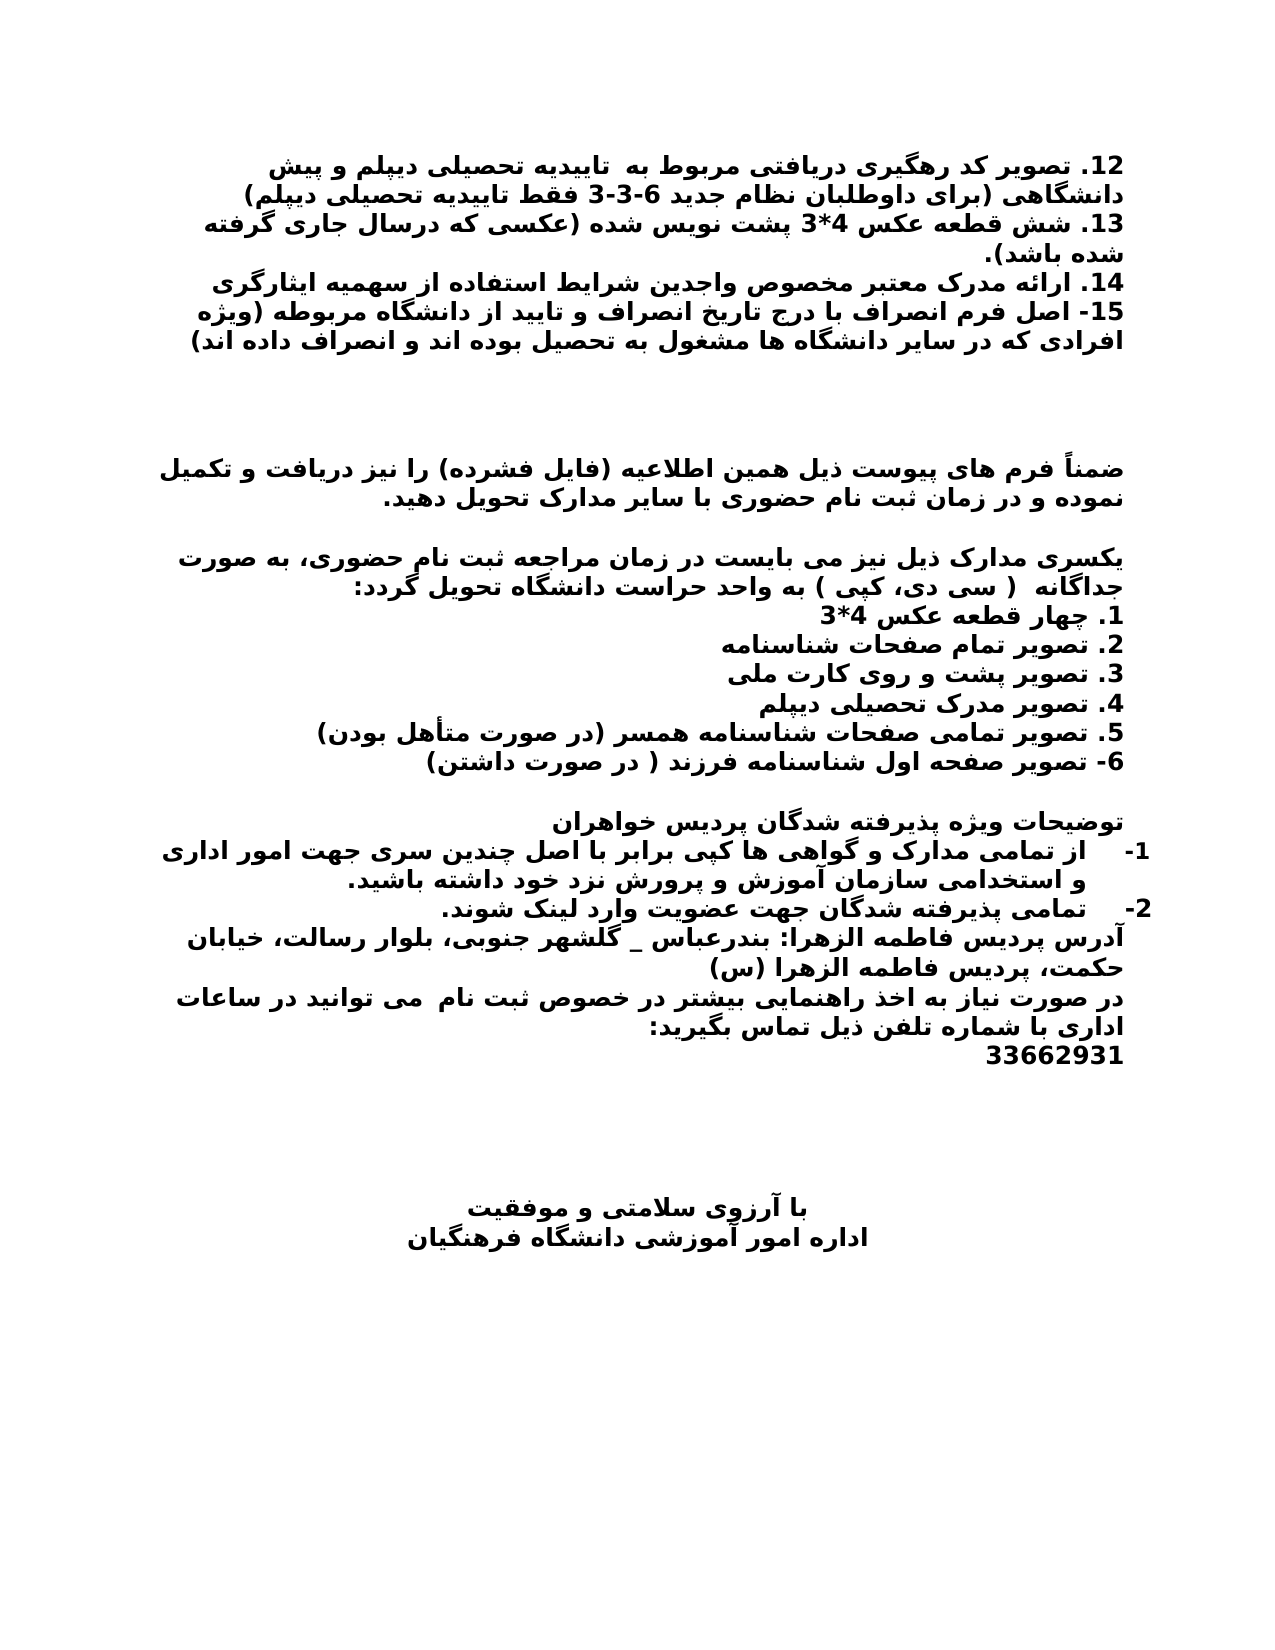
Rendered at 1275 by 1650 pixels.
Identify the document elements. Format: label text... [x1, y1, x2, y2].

text اداره امور آموزشی دانشگاه فرهنگیان [150, 1223, 1125, 1252]
text آدرس پردیس فاطمه الزهرا: بندرعباس _ گلشهر جنوبی، بلوار رسالت، خیابان حکمت، پردیس فاطمه الزهرا (س) [150, 923, 1124, 982]
text 33662931 [150, 1042, 1124, 1071]
text توضیحات ویژه پذیرفته شدگان پردیس خواهران [150, 807, 1124, 836]
text ضمناً فرم های پیوست ذیل همین اطلاعیه (فایل فشرده) را نیز دریافت و تکمیل نموده و در زمان ثبت نام حضوری با سایر مدارک تحویل دهید. [150, 454, 1124, 512]
text 12. تصویر کد رهگیری دریافتی مربوط به تاییدیه تحصیلی دیپلم و پیش دانشگاهی (برای داوطلبان نظام جدید 6-3-3 فقط تاییدیه تحصیلی دیپلم) [150, 150, 1124, 210]
text 4. تصویر مدرک تحصیلی دیپلم [150, 689, 1124, 718]
list تمامی پذیرفته شدگان جهت عضویت وارد لینک شوند. [150, 894, 1124, 923]
list از تمامی مدارک و گواهی ها کپی برابر با اصل چندین سری جهت امور اداری و استخدامی سازمان آموزش و پرورش نزد خود داشته باشید. [150, 836, 1124, 894]
text 6- تصویر صفحه اول شناسنامه فرزند ( در صورت داشتن) [150, 747, 1124, 776]
text با آرزوی سلامتی و موفقیت [150, 1194, 1125, 1223]
text 14. ارائه مدرک معتبر مخصوص واجدین شرایط استفاده از سهمیه ایثارگری [150, 268, 1124, 297]
text 1. چهار قطعه عکس 4*3 [150, 601, 1124, 631]
text 15- اصل فرم انصراف با درج تاریخ انصراف و تایید از دانشگاه مربوطه (ویژه افرادی که در سایر دانشگاه ها مشغول به تحصیل بوده اند و انصراف داده اند) [150, 297, 1124, 356]
text 2. تصویر تمام صفحات شناسنامه [150, 631, 1124, 660]
text یکسری مدارک ذیل نیز می بایست در زمان مراجعه ثبت نام حضوری، به صورت جداگانه ( سی دی، کپی ) به واحد حراست دانشگاه تحویل گردد: [150, 543, 1124, 601]
text 3. تصویر پشت و روی کارت ملی [150, 660, 1124, 689]
text 5. تصویر تمامی صفحات شناسنامه همسر (در صورت متأهل بودن) [150, 718, 1124, 747]
text در صورت نیاز به اخذ راهنمایی بیشتر در خصوص ثبت نام می توانید در ساعات اداری با شماره تلفن ذیل تماس بگیرید: [150, 982, 1124, 1042]
text 13. شش قطعه عکس 4*3 پشت نویس شده (عکسی که درسال جاری گرفته شده باشد). [150, 210, 1124, 268]
